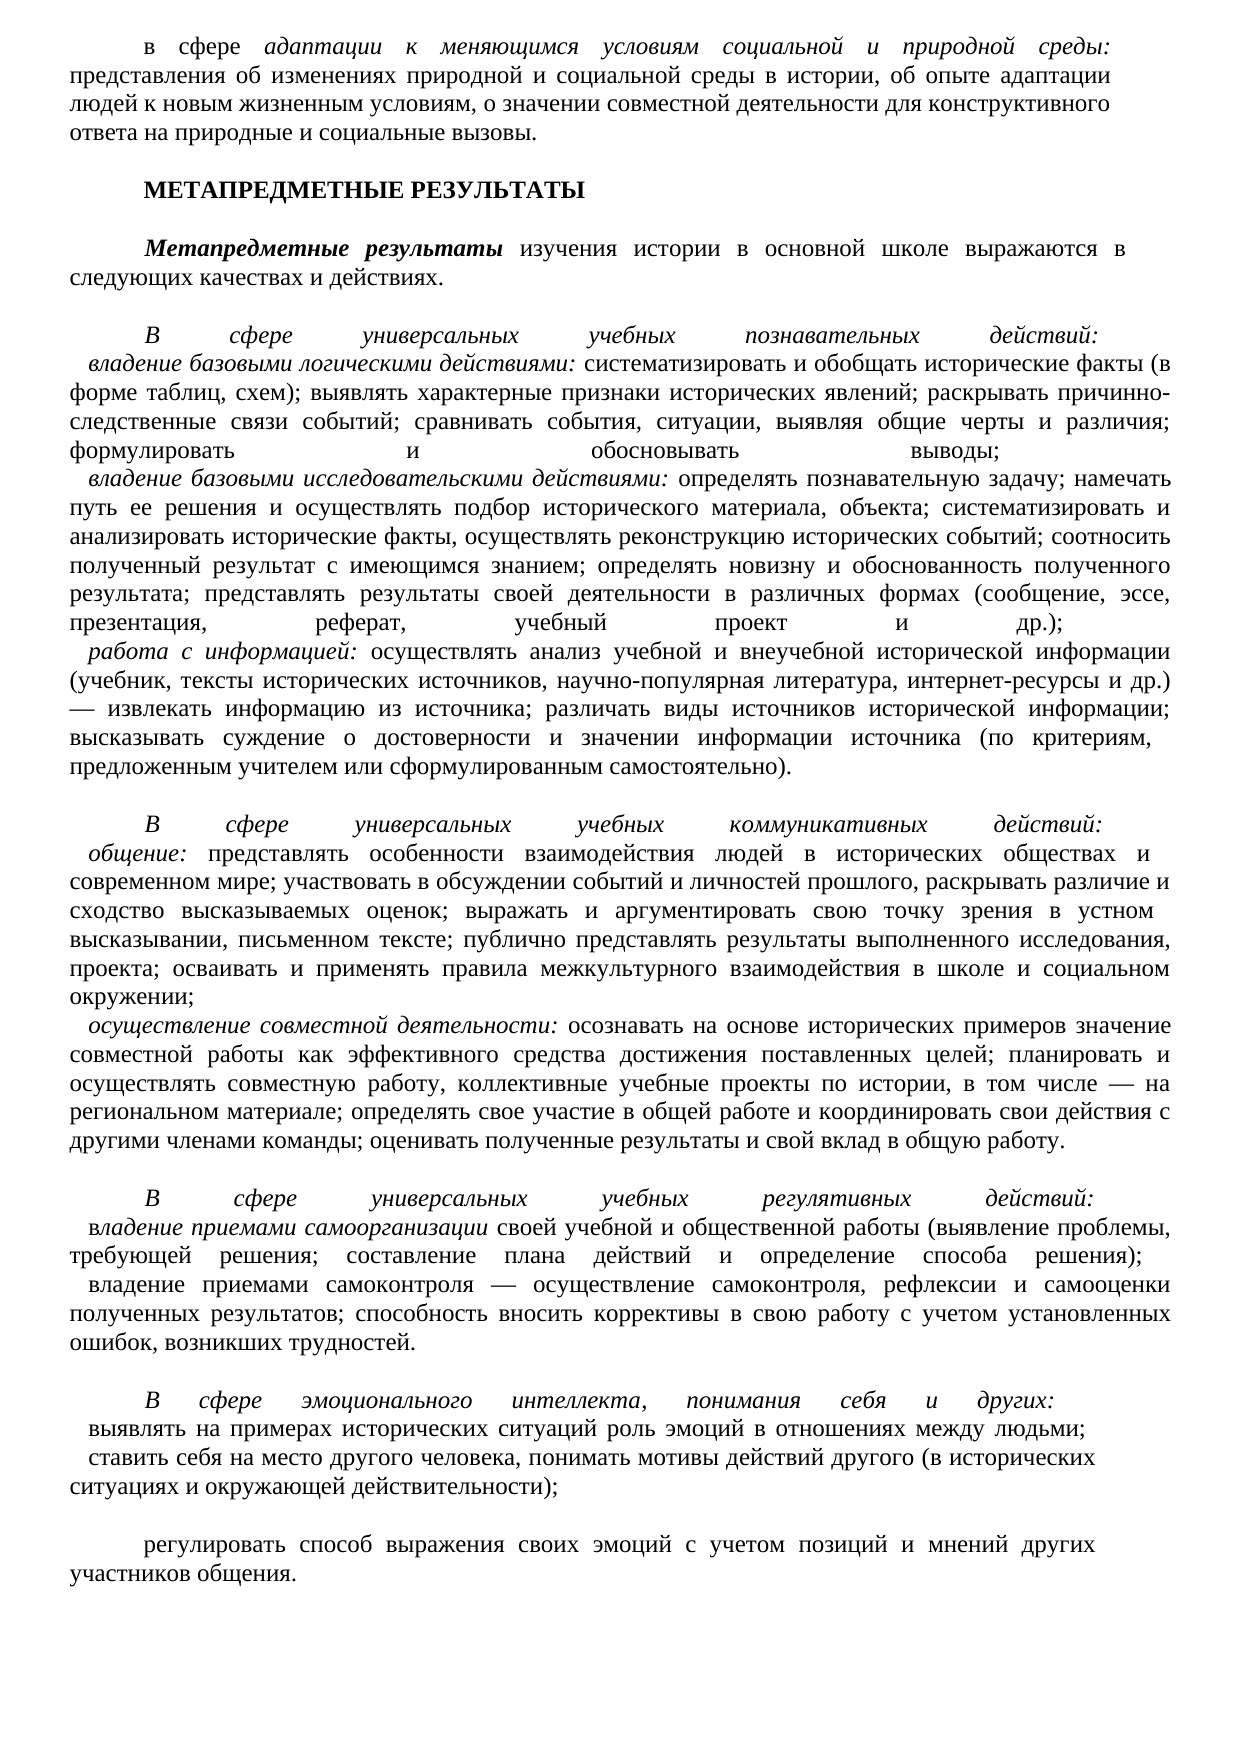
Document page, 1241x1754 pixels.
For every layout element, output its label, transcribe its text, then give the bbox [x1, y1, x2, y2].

text в сфере адаптации к меняющимся условиям социальной и природной среды: представления об изменениях природной и социальной среды в истории, об опыте адаптации людей к новым жизненным условиям, о значении совместной деятельности для конструктивного ответа на природные и социальные вызовы. [69, 31, 1112, 146]
text В сфере эмоционального интеллекта, понимания себя и других: выявлять на примерах исторических ситуаций роль эмоций в отношениях между людьми; ставить себя на место другого человека, понимать мотивы действий другого (в исторических ситуациях и окружающей действительности); [69, 1385, 1097, 1500]
text МЕТАПРЕДМЕТНЫЕ РЕЗУЛЬТАТЫ [69, 175, 1172, 204]
text В сфере универсальных учебных регулятивных действий: владение приемами самоорганизации своей учебной и общественной работы (выявление проблемы, требующей решения; составление плана действий и определение способа решения); владение приемами самоконтроля — осуществление самоконтроля, рефлексии и самооценки полученных результатов; способность вносить коррективы в свою работу с учетом установленных ошибок, возникших трудностей. [69, 1183, 1172, 1356]
text В сфере универсальных учебных познавательных действий: владение базовыми логическими действиями: систематизировать и обобщать исторические факты (в форме таблиц, схем); выявлять характерные признаки исторических явлений; раскрывать причинно-следственные связи событий; сравнивать события, ситуации, выявляя общие черты и различия; формулировать и обосновывать выводы; владение базовыми исследовательскими действиями: определять познавательную задачу; намечать путь ее решения и осуществлять подбор исторического материала, объекта; систематизировать и анализировать исторические факты, осуществлять реконструкцию исторических событий; соотносить полученный результат с имеющимся знанием; определять новизну и обоснованность полученного результата; представлять результаты своей деятельности в различных формах (сообщение, эссе, презентация, реферат, учебный проект и др.); работа с информацией: осуществлять анализ учебной и внеучебной исторической информации (учебник, тексты исторических источников, научно-популярная литература, интернет-ресурсы и др.) — извлекать информацию из источника; различать виды источников исторической информации; высказывать суждение о достоверности и значении информации источника (по критериям, предложенным учителем или сформулированным самостоятельно). [69, 320, 1172, 780]
text В сфере универсальных учебных коммуникативных действий: общение: представлять особенности взаимодействия людей в исторических обществах и современном мире; участвовать в обсуждении событий и личностей прошлого, раскрывать различие и сходство высказываемых оценок; выражать и аргументировать свою точку зрения в устном высказывании, письменном тексте; публично представлять результаты выполненного исследования, проекта; осваивать и применять правила межкультурного взаимодействия в школе и социальном окружении; осуществление совместной деятельности: осознавать на основе исторических примеров значение совместной работы как эффективного средства достижения поставленных целей; планировать и осуществлять совместную работу, коллективные учебные проекты по истории, в том числе — на региональном материале; определять свое участие в общей работе и координировать свои действия с другими членами команды; оценивать полученные результаты и свой вклад в общую работу. [69, 809, 1172, 1154]
text Метапредметные результаты изучения истории в основной школе выражаются в следующих качествах и действиях. [69, 233, 1127, 291]
text регулировать способ выражения своих эмоций с учетом позиций и мнений других участников общения. [69, 1529, 1097, 1586]
